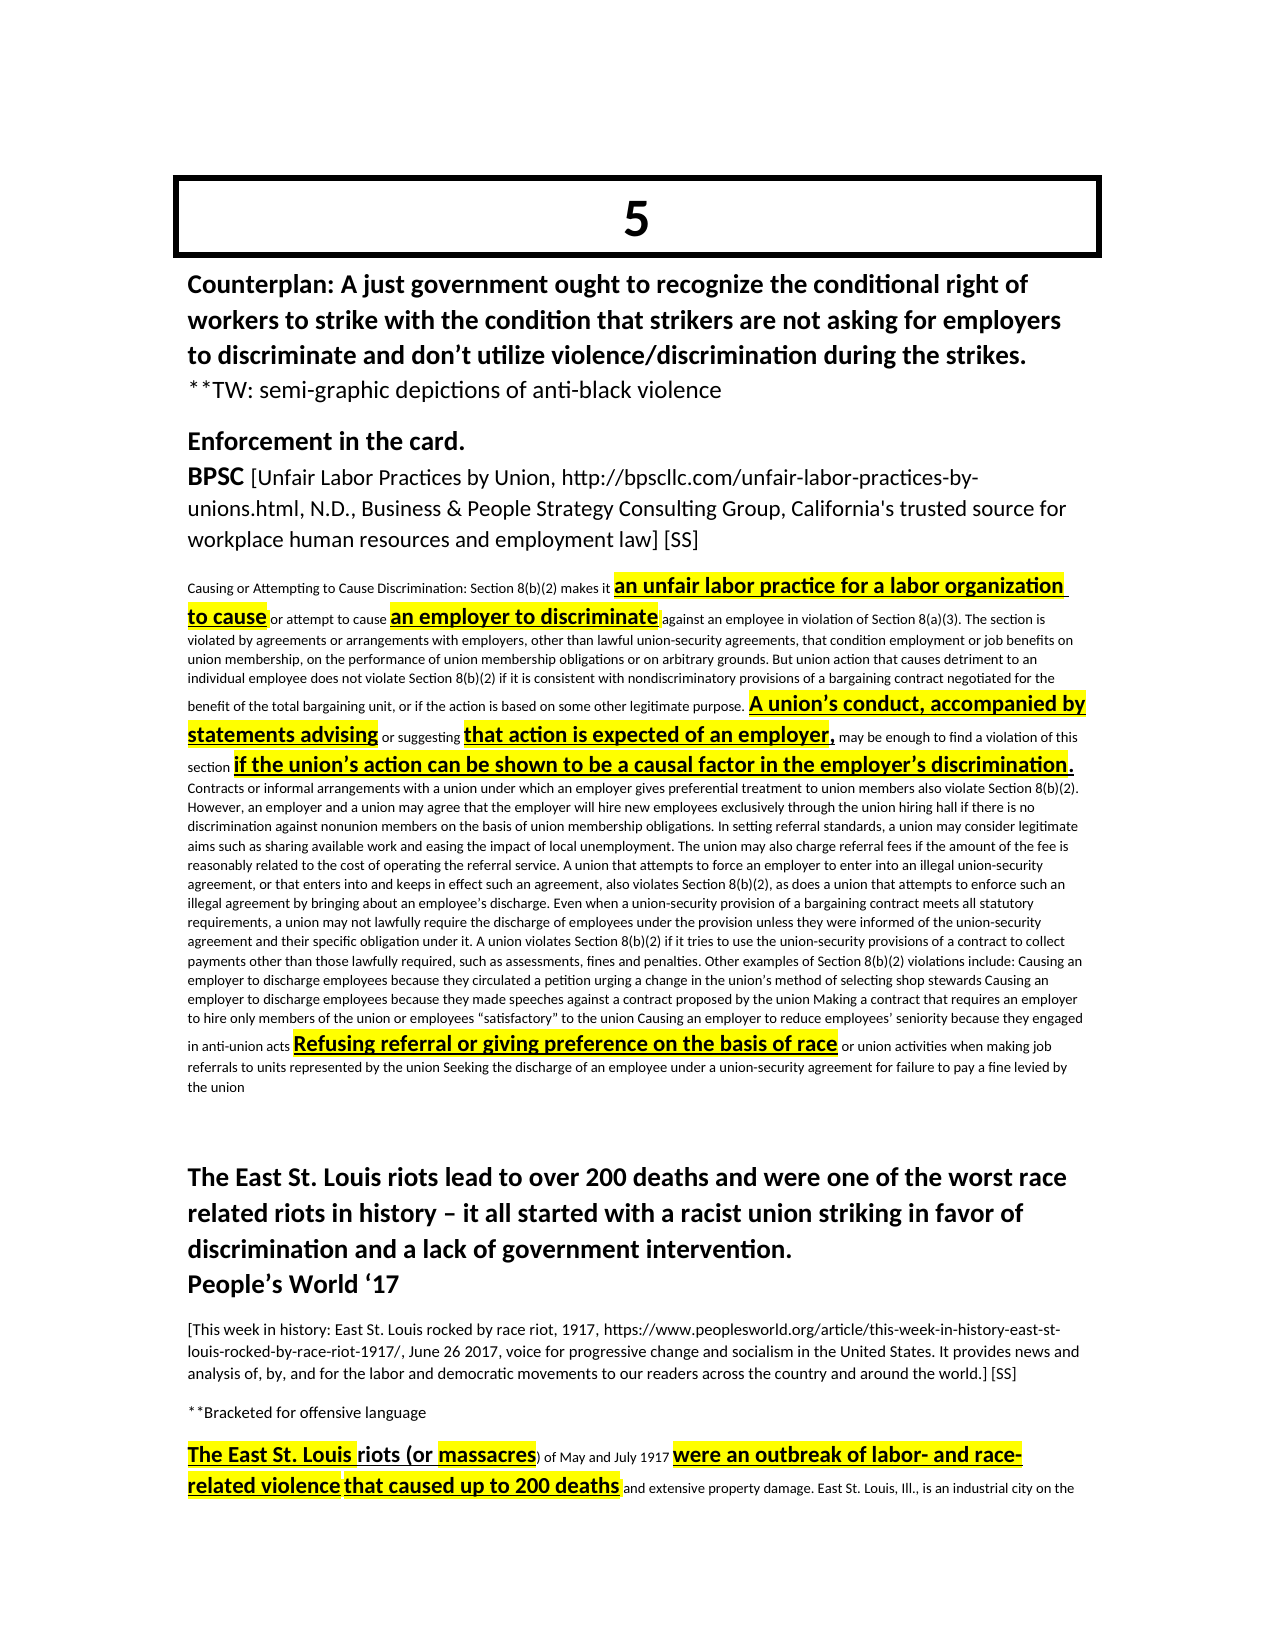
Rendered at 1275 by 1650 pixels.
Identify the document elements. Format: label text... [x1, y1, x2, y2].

subtitle The East St. Louis riots lead to over 200 deaths and were one of the worst race related riots in history – it all started with a racist union striking in favor of discrimination and a lack of government intervention. [187, 1161, 1087, 1265]
subtitle Counterplan: A just government ought to recognize the conditional right of workers to strike with the condition that strikers are not asking for employers to discriminate and don’t utilize violence/discrimination during the strikes. [187, 267, 1087, 371]
text **TW: semi-graphic depictions of anti-black violence [187, 374, 1087, 404]
text People’s World ‘17 [187, 1267, 1087, 1300]
text [This week in history: East St. Louis rocked by race riot, 1917, https://www.peoplesworld.org/article/this-week-in-history-east-st-louis-rocked-by-race-riot-1917/, June 26 2017, voice for progressive change and socialism in the United States. It provides news and analysis of, by, and for the labor and democratic movements to our readers across the country and around the world.] [SS] [187, 1320, 1087, 1384]
text BPSC [Unfair Labor Practices by Union, http://bpscllc.com/unfair-labor-practices-by-unions.html, N.D., Business & People Strategy Consulting Group, California's trusted source for workplace human resources and employment law] [SS] [187, 459, 1087, 553]
text **Bracketed for offensive language [187, 1402, 1087, 1422]
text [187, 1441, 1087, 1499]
text Causing or Attempting to Cause Discrimination: Section 8(b)(2) makes it an unfair labor practice for a labor organization to cause or attempt to cause an employer to discriminate against an employee in violation of Section 8(a)(3). The section is violated by agreements or arrangements with employers, other than lawful union-security agreements, that condition employment or job benefits on union membership, on the performance of union membership obligations or on arbitrary grounds. But union action that causes detriment to an individual employee does not violate Section 8(b)(2) if it is consistent with nondiscriminatory provisions of a bargaining contract negotiated for the benefit of the total bargaining unit, or if the action is based on some other legitimate purpose. A union’s conduct, accompanied by statements advising or suggesting that action is expected of an employer, may be enough to find a violation of this section if the union’s action can be shown to be a causal factor in the employer’s discrimination. Contracts or informal arrangements with a union under which an employer gives preferential treatment to union members also violate Section 8(b)(2). However, an employer and a union may agree that the employer will hire new employees exclusively through the union hiring hall if there is no discrimination against nonunion members on the basis of union membership obligations. In setting referral standards, a union may consider legitimate aims such as sharing available work and easing the impact of local unemployment. The union may also charge referral fees if the amount of the fee is reasonably related to the cost of operating the referral service. A union that attempts to force an employer to enter into an illegal union-security agreement, or that enters into and keeps in effect such an agreement, also violates Section 8(b)(2), as does a union that attempts to enforce such an illegal agreement by bringing about an employee’s discharge. Even when a union-security provision of a bargaining contract meets all statutory requirements, a union may not lawfully require the discharge of employees under the provision unless they were informed of the union-security agreement and their specific obligation under it. A union violates Section 8(b)(2) if it tries to use the union-security provisions of a contract to collect payments other than those lawfully required, such as assessments, fines and penalties. Other examples of Section 8(b)(2) violations include: Causing an employer to discharge employees because they circulated a petition urging a change in the union’s method of selecting shop stewards Causing an employer to discharge employees because they made speeches against a contract proposed by the union Making a contract that requires an employer to hire only members of the union or employees “satisfactory” to the union Causing an employer to reduce employees’ seniority because they engaged in anti-union acts Refusing referral or giving preference on the basis of race or union activities when making job referrals to units represented by the union Seeking the discharge of an employee under a union-security agreement for failure to pay a fine levied by the union [187, 572, 1087, 1096]
subtitle 5 [179, 181, 1096, 252]
subtitle Enforcement in the card. [187, 424, 1087, 457]
